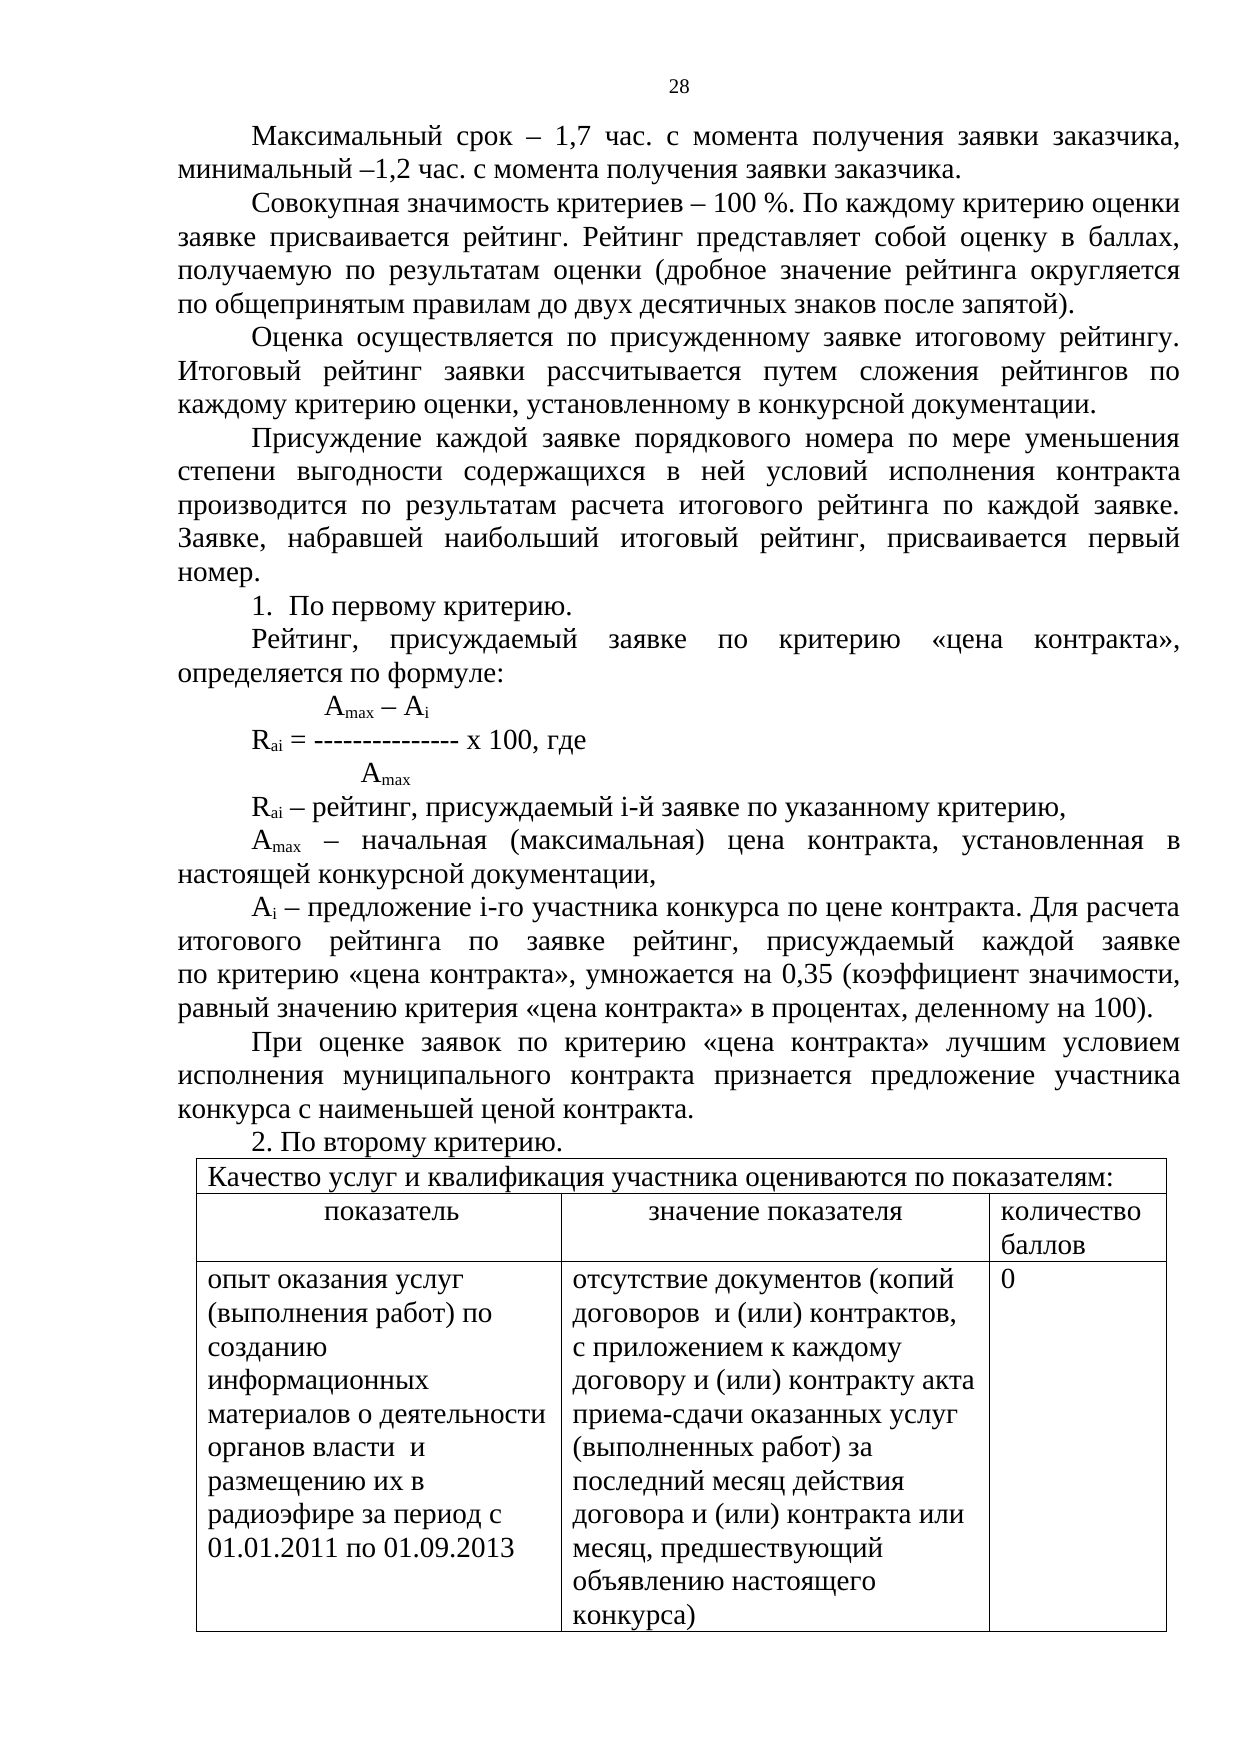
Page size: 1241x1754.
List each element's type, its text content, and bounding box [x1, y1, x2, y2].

text Amax [177, 755, 1181, 789]
text При оценке заявок по критерию «цена контракта» лучшим условием исполнения муниципального контракта признается предложение участника конкурса с наименьшей ценой контракта. [177, 1024, 1181, 1124]
table_cell 0 [990, 1262, 1166, 1631]
text Rai – рейтинг, присуждаемый i-й заявке по указанному критерию, [177, 789, 1181, 822]
list По первому критерию. [251, 588, 1181, 621]
text Amax – начальная (максимальная) цена контракта, установленная в настоящей конкурсной документации, [177, 822, 1181, 889]
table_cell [197, 1262, 561, 1631]
text 2. По второму критерию. [177, 1124, 1181, 1158]
table_header Качество услуг и квалификация участника оцениваются по показателям: [197, 1159, 1166, 1192]
table_cell количество баллов [990, 1194, 1166, 1261]
text Рейтинг, присуждаемый заявке по критерию «цена контракта», определяется по формуле: [177, 621, 1181, 688]
table_cell значение показателя [562, 1194, 989, 1261]
text Совокупная значимость критериев – 100 %. По каждому критерию оценки заявке присваивается рейтинг. Рейтинг представляет собой оценку в баллах, получаемую по результатам оценки (дробное значение рейтинга округляется по общепринятым правилам до двух десятичных знаков после запятой). [177, 185, 1181, 319]
text Максимальный срок – 1,7 час. с момента получения заявки заказчика, минимальный –1,2 час. с момента получения заявки заказчика. [177, 118, 1181, 185]
text Оценка осуществляется по присужденному заявке итоговому рейтингу. Итоговый рейтинг заявки рассчитывается путем сложения рейтингов по каждому критерию оценки, установленному в конкурсной документации. [177, 319, 1181, 420]
text Amax – Аi [177, 688, 1181, 722]
text Ai – предложение i-го участника конкурса по цене контракта. Для расчета итогового рейтинга по заявке рейтинг, присуждаемый каждой заявке по критерию «цена контракта», умножается на 0,35 (коэффициент значимости, равный значению критерия «цена контракта» в процентах, деленному на 100). [177, 889, 1181, 1024]
table_cell отсутствие документов (копий договоров и (или) контрактов, с приложением к каждому договору и (или) контракту акта приема-сдачи оказанных услуг (выполненных работ) за последний месяц действия договора и (или) контракта или месяц, предшествующий объявлению настоящего конкурса) [562, 1262, 989, 1631]
text Rai = --------------- x 100, где [177, 722, 1181, 755]
table_cell показатель [197, 1194, 561, 1261]
text Присуждение каждой заявке порядкового номера по мере уменьшения степени выгодности содержащихся в ней условий исполнения контракта производится по результатам расчета итогового рейтинга по каждой заявке. Заявке, набравшей наибольший итоговый рейтинг, присваивается первый номер. [177, 420, 1181, 588]
